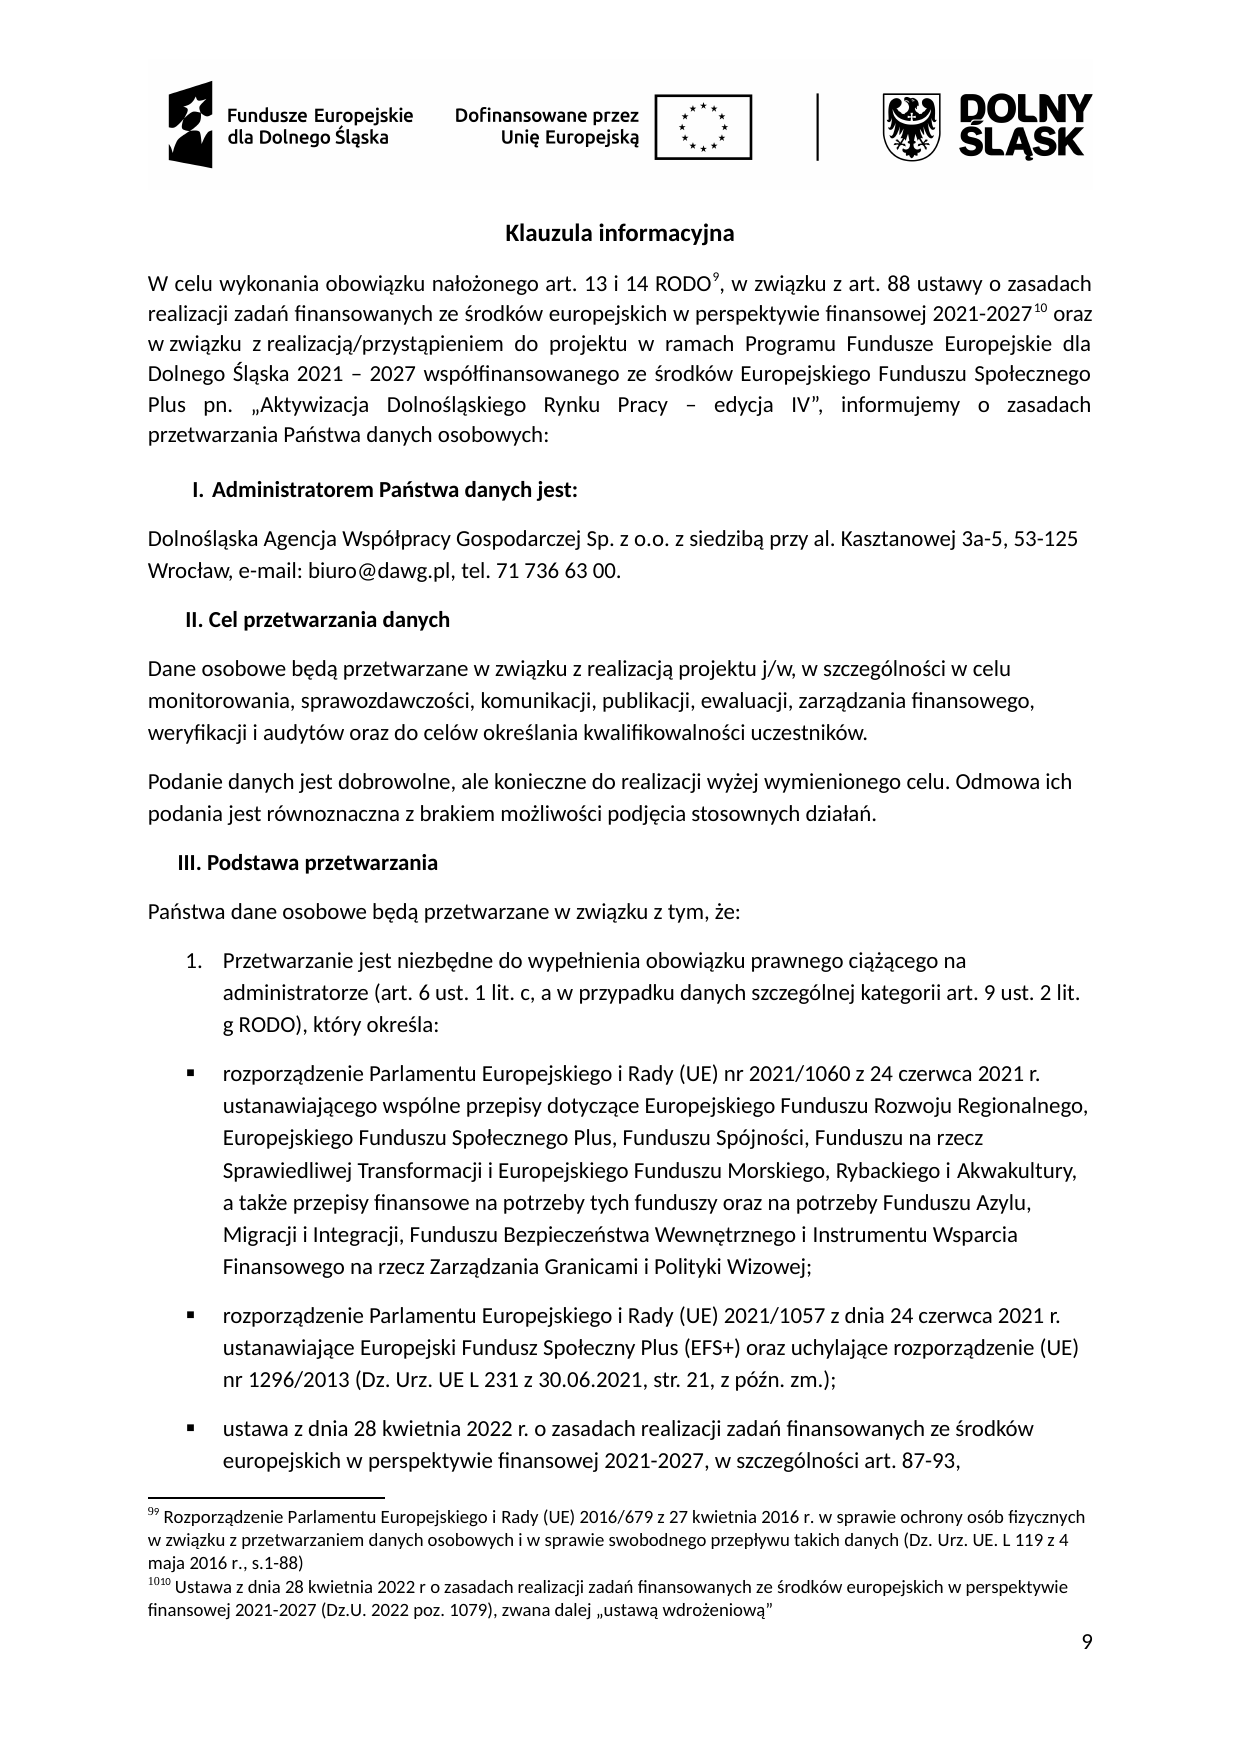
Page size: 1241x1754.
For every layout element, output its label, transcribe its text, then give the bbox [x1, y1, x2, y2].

text II. Cel przetwarzania danych [185, 605, 1093, 633]
list Przetwarzanie jest niezbędne do wypełnienia obowiązku prawnego ciążącego na administratorze (art. 6 ust. 1 lit. c, a w przypadku danych szczególnej kategorii art. 9 ust. 2 lit. g RODO), który określa: [185, 946, 1093, 1038]
text Państwa dane osobowe będą przetwarzane w związku z tym, że: [148, 897, 1093, 925]
text W celu wykonania obowiązku nałożonego art. 13 i 14 RODO, w związku z art. 88 ustawy o zasadach realizacji zadań finansowanych ze środków europejskich w perspektywie finansowej 2021-2027 oraz w związku z realizacją/przystąpieniem do projektu w ramach Programu Fundusze Europejskie dla Dolnego Śląska 2021 – 2027 współfinansowanego ze środków Europejskiego Funduszu Społecznego Plus pn. „Aktywizacja Dolnośląskiego Rynku Pracy – edycja IV”, informujemy o zasadach przetwarzania Państwa danych osobowych: [148, 269, 1093, 448]
list Administratorem Państwa danych jest: [192, 475, 1093, 503]
list ustawa z dnia 28 kwietnia 2022 r. o zasadach realizacji zadań finansowanych ze środków europejskich w perspektywie finansowej 2021-2027, w szczególności art. 87-93, [185, 1414, 1093, 1474]
text Podanie danych jest dobrowolne, ale konieczne do realizacji wyżej wymienionego celu. Odmowa ich podania jest równoznaczna z brakiem możliwości podjęcia stosownych działań. [148, 767, 1093, 827]
picture [147, 59, 1093, 190]
list rozporządzenie Parlamentu Europejskiego i Rady (UE) nr 2021/1060 z 24 czerwca 2021 r. ustanawiającego wspólne przepisy dotyczące Europejskiego Funduszu Rozwoju Regionalnego, Europejskiego Funduszu Społecznego Plus, Funduszu Spójności, Funduszu na rzecz Sprawiedliwej Transformacji i Europejskiego Funduszu Morskiego, Rybackiego i Akwakultury, a także przepisy finansowe na potrzeby tych funduszy oraz na potrzeby Funduszu Azylu, Migracji i Integracji, Funduszu Bezpieczeństwa Wewnętrznego i Instrumentu Wsparcia Finansowego na rzecz Zarządzania Granicami i Polityki Wizowej; [185, 1059, 1093, 1280]
text III. Podstawa przetwarzania [177, 848, 1093, 876]
list rozporządzenie Parlamentu Europejskiego i Rady (UE) 2021/1057 z dnia 24 czerwca 2021 r. ustanawiające Europejski Fundusz Społeczny Plus (EFS+) oraz uchylające rozporządzenie (UE) nr 1296/2013 (Dz. Urz. UE L 231 z 30.06.2021, str. 21, z późn. zm.); [185, 1301, 1093, 1393]
text Dolnośląska Agencja Współpracy Gospodarczej Sp. z o.o. z siedzibą przy al. Kasztanowej 3a-5, 53-125 Wrocław, e-mail: biuro@dawg.pl, tel. 71 736 63 00. [148, 524, 1093, 584]
text Klauzula informacyjna [148, 217, 1093, 248]
text Dane osobowe będą przetwarzane w związku z realizacją projektu j/w, w szczególności w celu monitorowania, sprawozdawczości, komunikacji, publikacji, ewaluacji, zarządzania finansowego, weryfikacji i audytów oraz do celów określania kwalifikowalności uczestników. [148, 654, 1093, 746]
